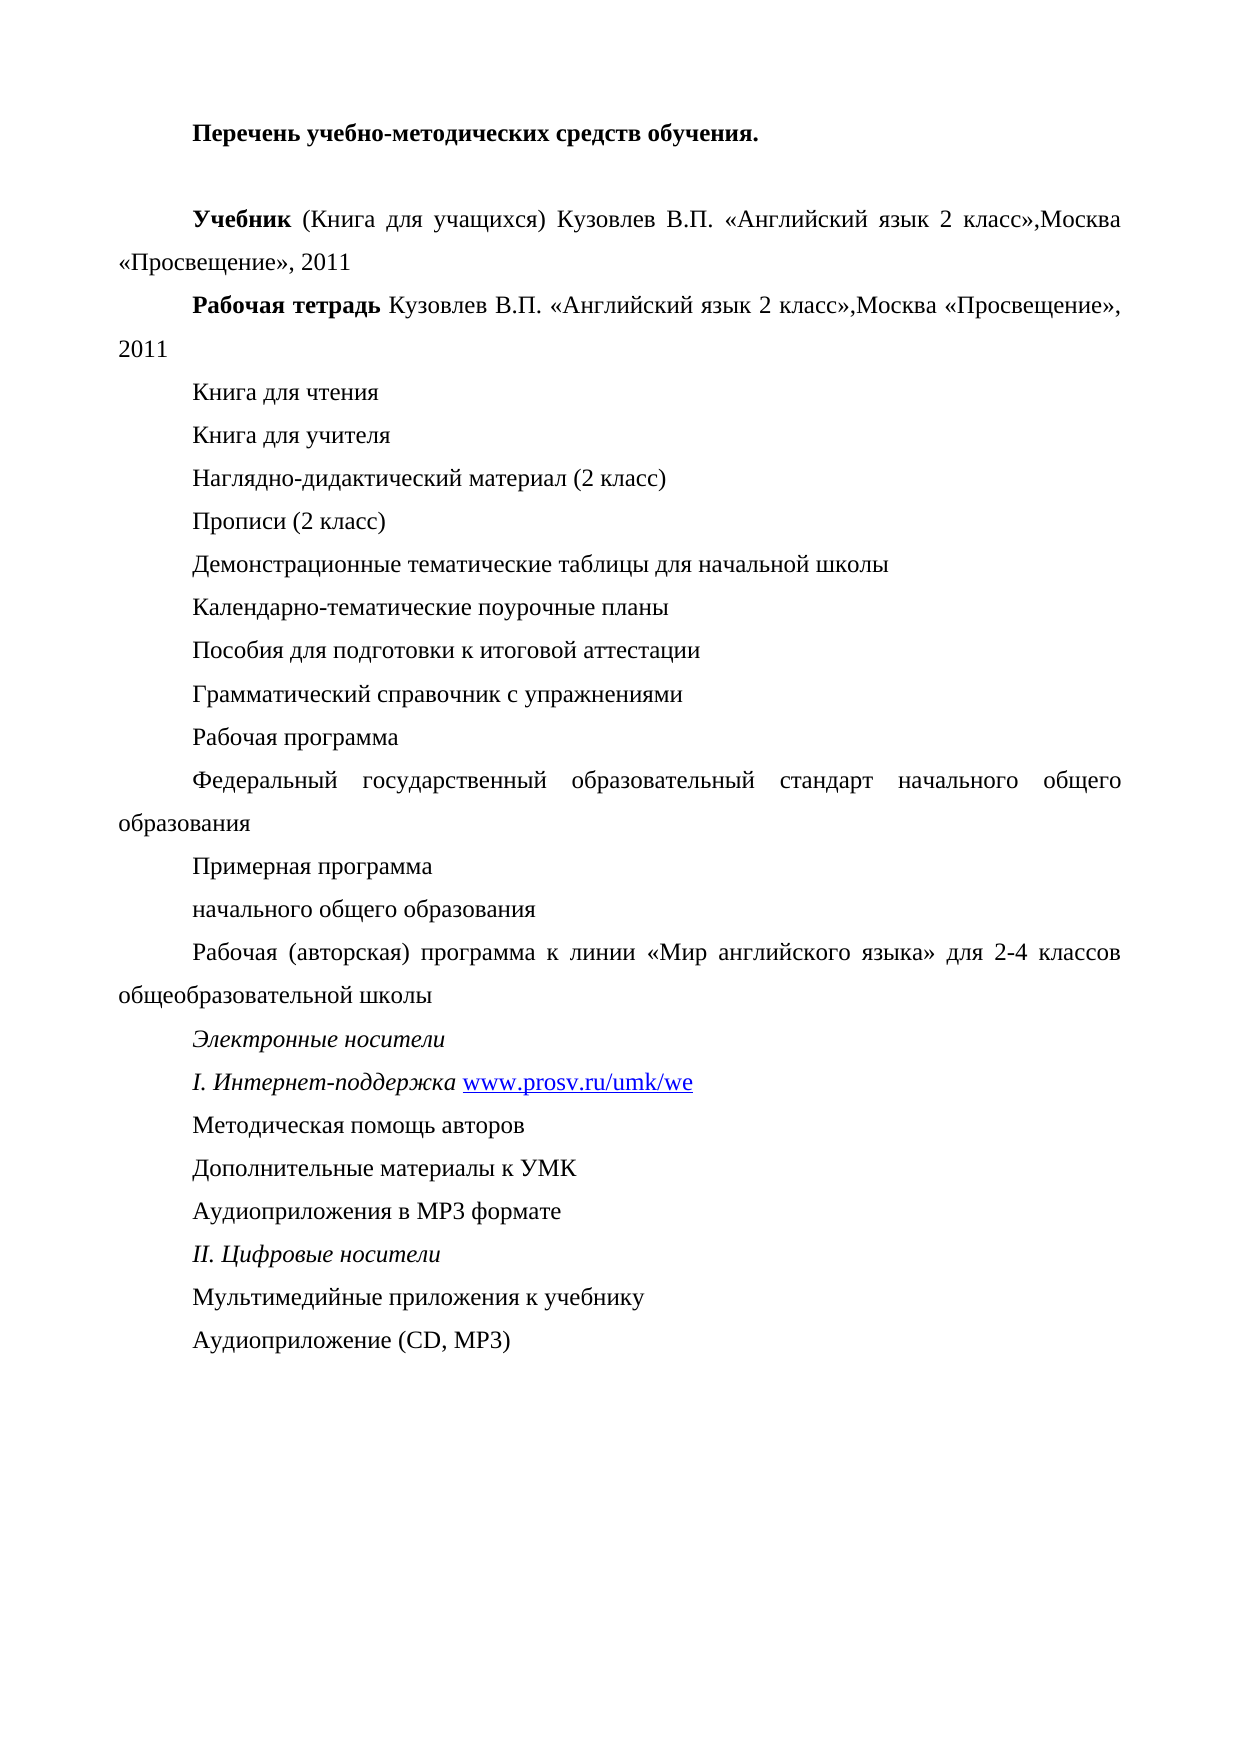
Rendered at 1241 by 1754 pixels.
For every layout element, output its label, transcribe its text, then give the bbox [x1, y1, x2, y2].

text Электронные носители [118, 1024, 1122, 1052]
text Перечень учебно-методических средств обучения. [118, 118, 1122, 147]
text Рабочая (авторская) программа к линии «Мир английского языка» для 2-4 классов общеобразовательной школы [118, 937, 1122, 1009]
text Дополнительные материалы к УМК [118, 1153, 1122, 1182]
text Грамматический справочник с упражнениями [118, 679, 1122, 707]
text Книга для учителя [118, 420, 1122, 449]
text Книга для чтения [118, 377, 1122, 406]
text Наглядно-дидактический материал (2 класс) [118, 463, 1122, 492]
text Мультимедийные приложения к учебнику [118, 1282, 1122, 1311]
text Прописи (2 класс) [118, 506, 1122, 535]
text Рабочая программа [118, 722, 1122, 751]
text Рабочая тетрадь Кузовлев В.П. «Английский язык 2 класс»,Москва «Просвещение», 2011 [118, 291, 1122, 362]
text Аудиоприложения в MP3 формате [118, 1196, 1122, 1225]
text Аудиоприложение (CD, MP3) [118, 1326, 1122, 1354]
text Пособия для подготовки к итоговой аттестации [118, 636, 1122, 664]
text начального общего образования [118, 894, 1122, 923]
text Примерная программа [118, 851, 1122, 880]
text Учебник (Книга для учащихся) Кузовлев В.П. «Английский язык 2 класс»,Москва «Просвещение», 2011 [118, 204, 1122, 276]
text Федеральный государственный образовательный стандарт начального общего образования [118, 765, 1122, 837]
text II. Цифровые носители [118, 1239, 1122, 1268]
text Календарно-тематические поурочные планы [118, 592, 1122, 621]
text I. Интернет-поддержка www.prosv.ru/umk/we [118, 1067, 1122, 1096]
text Методическая помощь авторов [118, 1110, 1122, 1139]
text Демонстрационные тематические таблицы для начальной школы [118, 549, 1122, 578]
